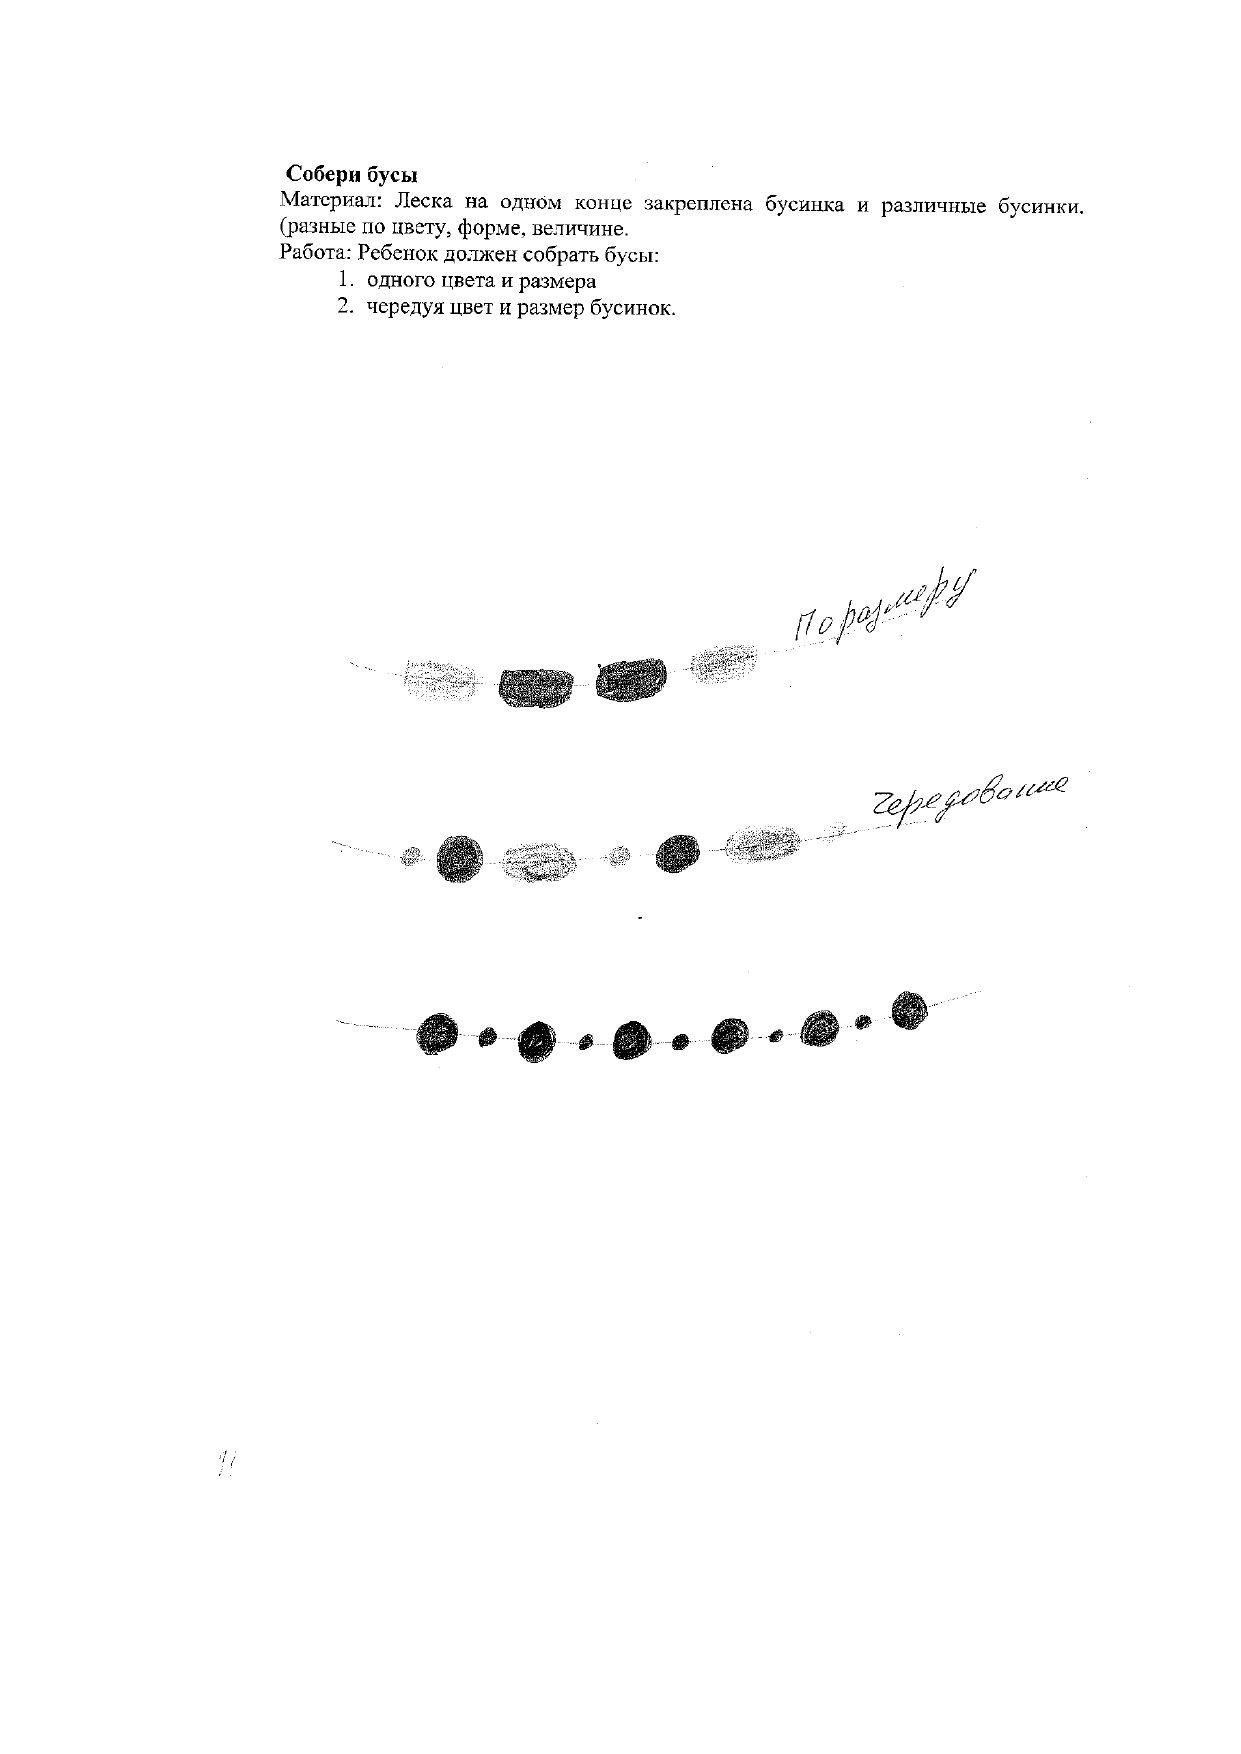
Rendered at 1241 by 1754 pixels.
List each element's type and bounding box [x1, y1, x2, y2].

picture [177, 118, 1151, 1497]
